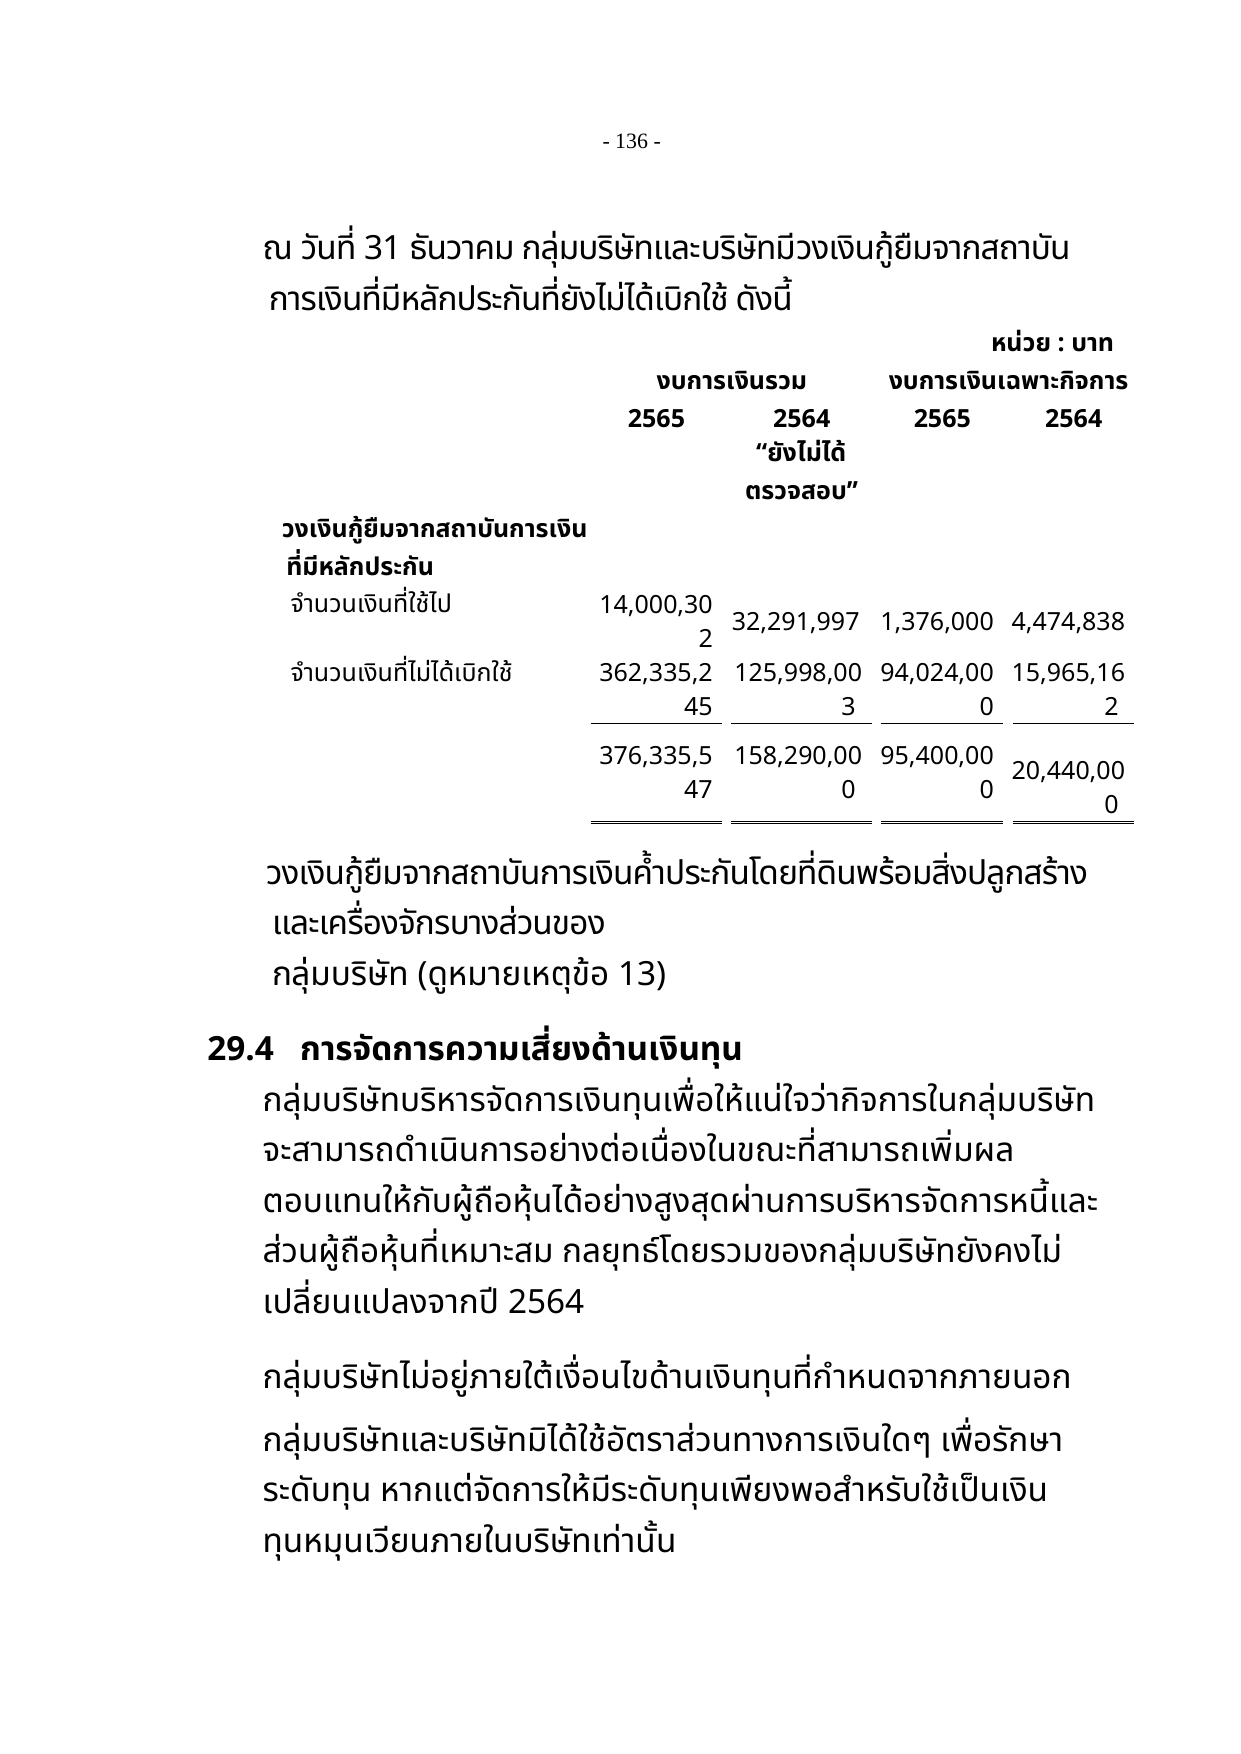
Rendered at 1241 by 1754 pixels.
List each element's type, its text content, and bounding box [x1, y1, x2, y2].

text กลุ่มบริษัทไม่อยู่ภายใต้เงื่อนไขด้านเงินทุนที่กำหนดจากภายนอก [262, 1353, 1113, 1403]
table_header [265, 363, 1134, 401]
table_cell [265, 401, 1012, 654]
text ณ วันที่ 31 ธันวาคม กลุ่มบริษัทและบริษัทมีวงเงินกู้ยืมจากสถาบันการเงินที่มีหลักประกันที่ยังไม่ได้เบิกใช้ ดังนี้ [262, 224, 1113, 325]
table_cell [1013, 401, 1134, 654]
text กลุ่มบริษัทและบริษัทมิได้ใช้อัตราส่วนทางการเงินใดๆ เพื่อรักษาระดับทุน หากแต่จัดการให้มีระดับทุนเพียงพอสำหรับใช้เป็นเงินทุนหมุนเวียนภายในบริษัทเท่านั้น [262, 1416, 1113, 1567]
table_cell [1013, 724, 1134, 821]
text กลุ่มบริษัทบริหารจัดการเงินทุนเพื่อให้แน่ใจว่ากิจการในกลุ่มบริษัทจะสามารถดำเนินการอย่างต่อเนื่องในขณะที่สามารถเพิ่มผลตอบแทนให้กับผู้ถือหุ้นได้อย่างสูงสุดผ่านการบริหารจัดการหนี้และส่วนผู้ถือหุ้นที่เหมาะสม กลยุทธ์โดยรวมของกลุ่มบริษัทยังคงไม่เปลี่ยนแปลงจากปี 2564 [262, 1076, 1113, 1328]
text หน่วย : บาท [185, 325, 1114, 363]
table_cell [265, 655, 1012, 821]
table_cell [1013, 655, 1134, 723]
text 29.4 การจัดการความเสี่ยงด้านเงินทุน [207, 1025, 1113, 1076]
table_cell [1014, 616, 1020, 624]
text วงเงินกู้ยืมจากสถาบันการเงินค้ำประกันโดยที่ดินพร้อมสิ่งปลูกสร้างและเครื่องจักรบางส่วนของ กลุ่มบริษัท (ดูหมายเหตุข้อ 13) [266, 849, 1113, 1000]
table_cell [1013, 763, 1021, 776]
